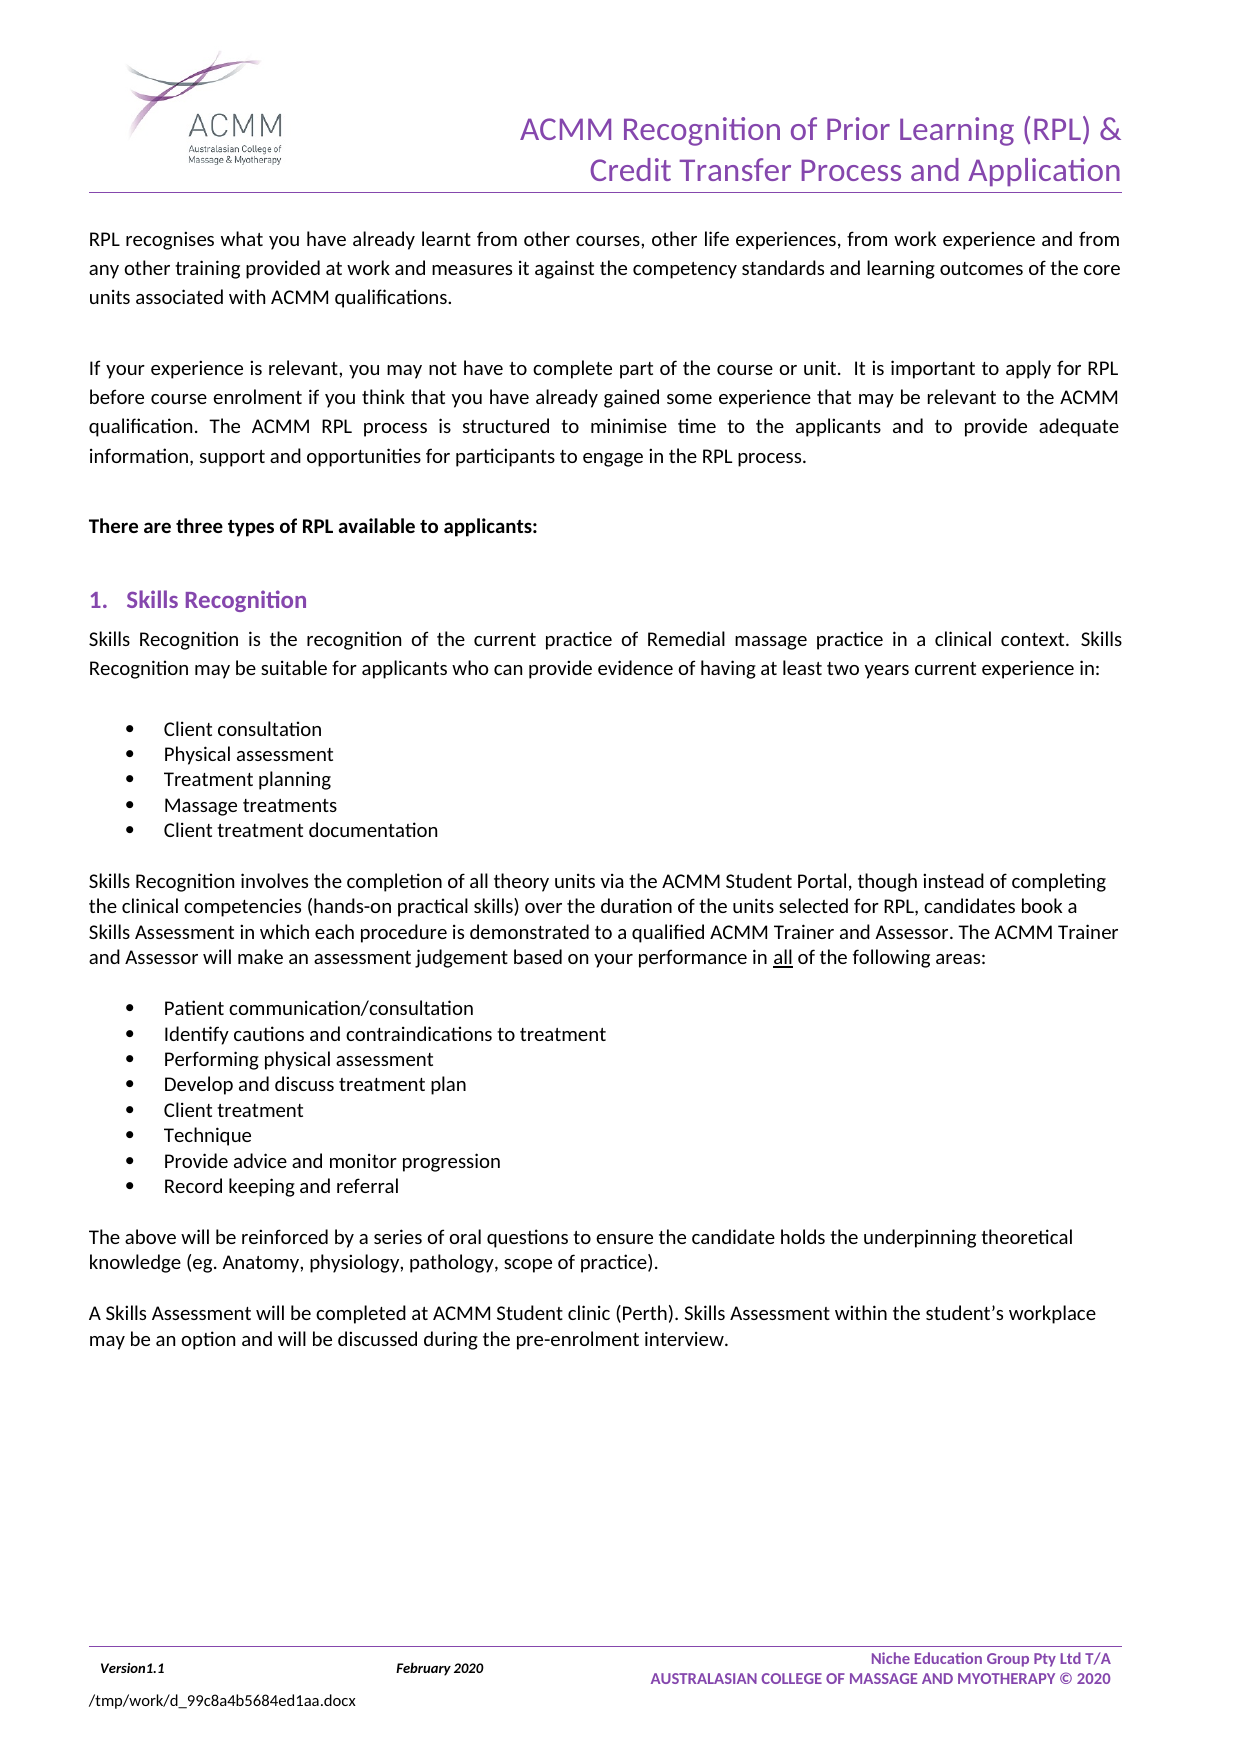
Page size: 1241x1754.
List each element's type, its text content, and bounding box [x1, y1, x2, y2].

list Provide advice and monitor progression [126, 1148, 1122, 1173]
list Skills Recognition [89, 584, 1122, 615]
list Record keeping and referral [126, 1173, 1122, 1199]
list Develop and discuss treatment plan [126, 1072, 1122, 1097]
list Performing physical assessment [126, 1046, 1122, 1072]
text RPL recognises what you have already learnt from other courses, other life experiences, from work experience and from any other training provided at work and measures it against the competency standards and learning outcomes of the core units associated with ACMM qualifications. [89, 226, 1122, 310]
text There are three types of RPL available to applicants: [89, 514, 1122, 539]
picture [114, 36, 306, 176]
list Client consultation [126, 716, 1122, 741]
list Client treatment [126, 1097, 1122, 1122]
list Client treatment documentation [126, 817, 1122, 843]
text A Skills Assessment will be completed at ACMM Student clinic (Perth). Skills Assessment within the student’s workplace may be an option and will be discussed during the pre-enrolment interview. [89, 1300, 1122, 1351]
list Identify cautions and contraindications to treatment [126, 1021, 1122, 1046]
list Physical assessment [126, 741, 1122, 767]
text If your experience is relevant, you may not have to complete part of the course or unit. It is important to apply for RPL before course enrolment if you think that you have already gained some experience that may be relevant to the ACMM qualification. The ACMM RPL process is structured to minimise time to the applicants and to provide adequate information, support and opportunities for participants to engage in the RPL process. [89, 355, 1122, 468]
text Skills Recognition is the recognition of the current practice of Remedial massage practice in a clinical context. Skills Recognition may be suitable for applicants who can provide evidence of having at least two years current experience in: [89, 626, 1122, 680]
text Skills Recognition involves the completion of all theory units via the ACMM Student Portal, though instead of completing the clinical competencies (hands-on practical skills) over the duration of the units selected for RPL, candidates book a Skills Assessment in which each procedure is demonstrated to a qualified ACMM Trainer and Assessor. The ACMM Trainer and Assessor will make an assessment judgement based on your performance in all of the following areas: [89, 868, 1122, 970]
list Patient communication/consultation [126, 995, 1122, 1021]
list Technique [126, 1122, 1122, 1148]
list Treatment planning [126, 767, 1122, 792]
list Massage treatments [126, 792, 1122, 817]
text The above will be reinforced by a series of oral questions to ensure the candidate holds the underpinning theoretical knowledge (eg. Anatomy, physiology, pathology, scope of practice). [89, 1224, 1122, 1275]
